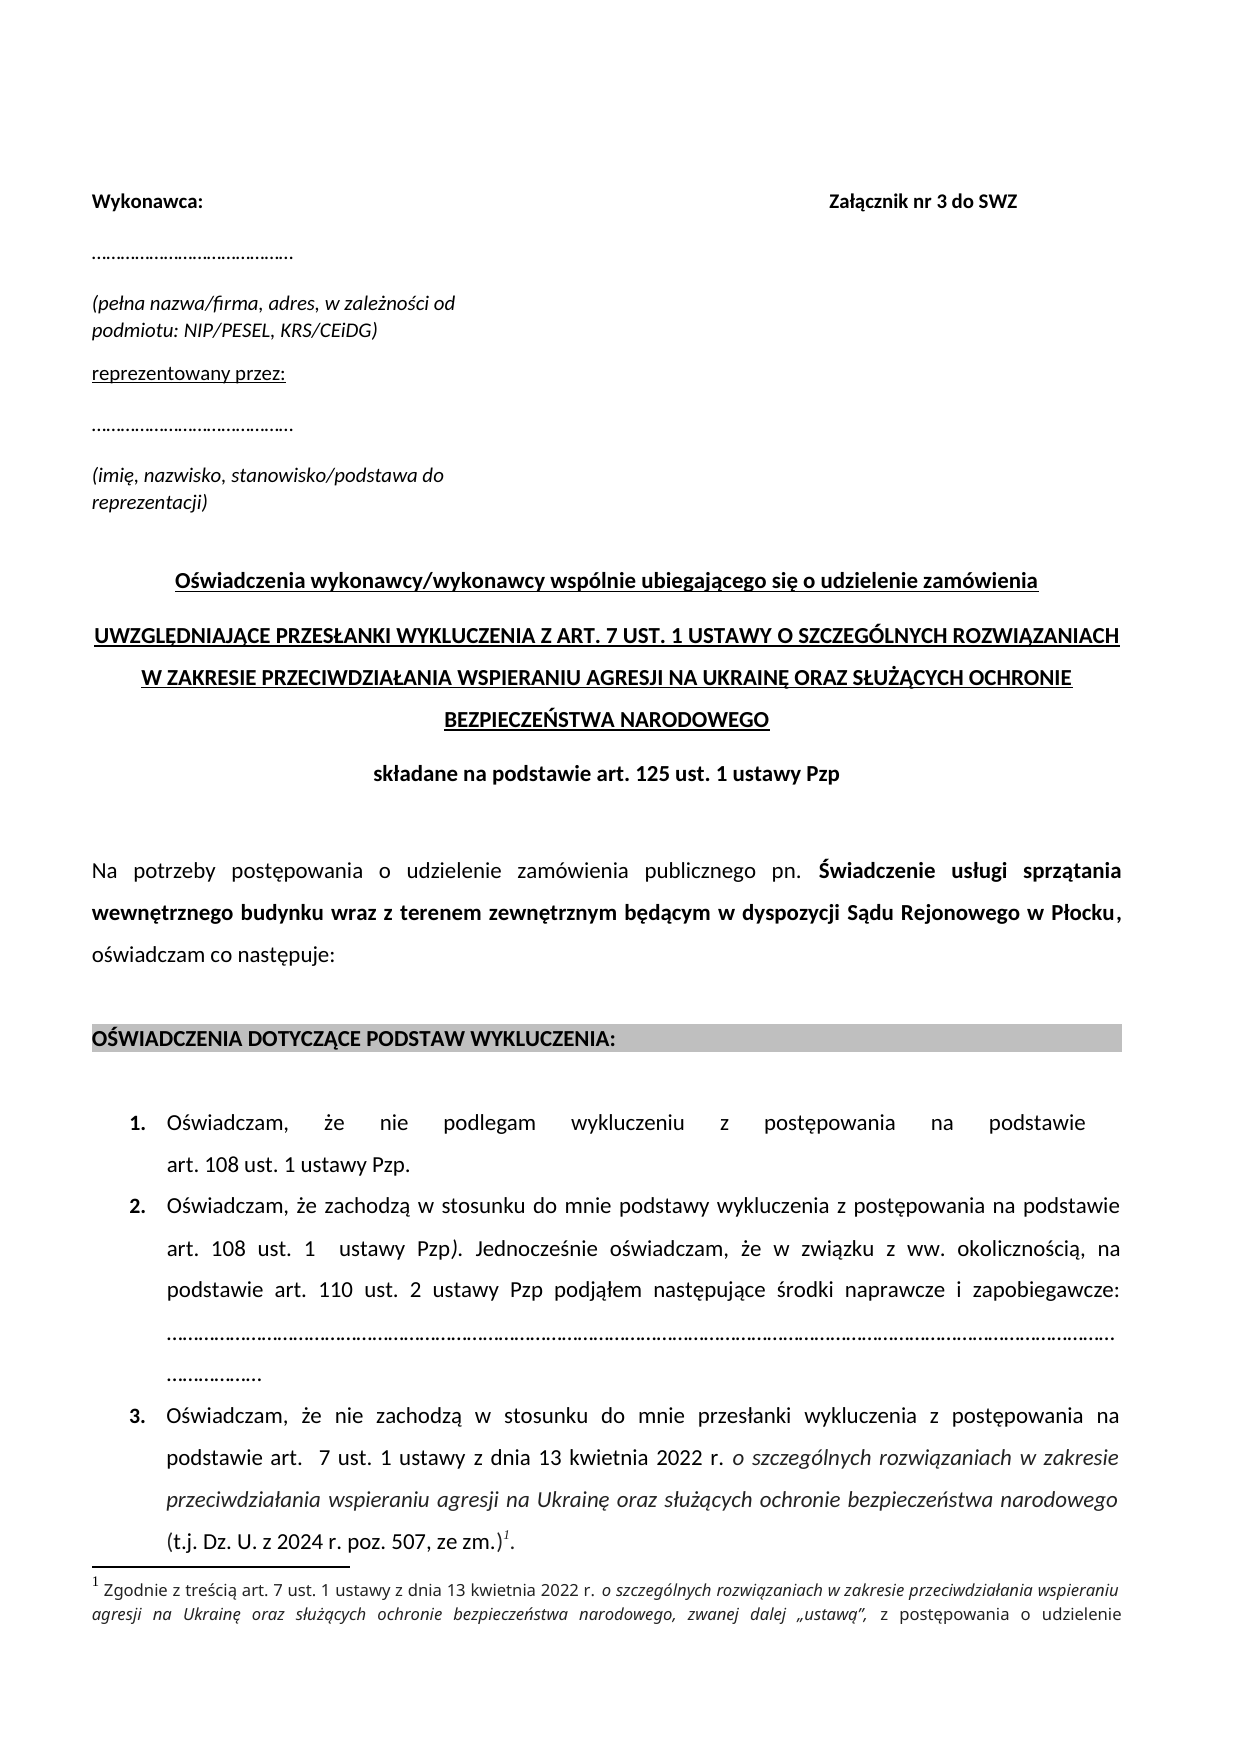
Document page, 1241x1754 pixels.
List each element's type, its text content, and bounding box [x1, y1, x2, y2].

list Oświadczam, że nie zachodzą w stosunku do mnie przesłanki wykluczenia z postępowania na podstawie art. 7 ust. 1 ustawy z dnia 13 kwietnia 2022 r. o szczególnych rozwiązaniach w zakresie przeciwdziałania wspieraniu agresji na Ukrainę oraz służących ochronie bezpieczeństwa narodowego (t.j. Dz. U. z 2024 r. poz. 507, ze zm.). [129, 1402, 1122, 1556]
text reprezentowany przez: [92, 360, 1122, 386]
text Na potrzeby postępowania o udzielenie zamówienia publicznego pn. Świadczenie usługi sprzątania wewnętrznego budynku wraz z terenem zewnętrznym będącym w dyspozycji Sądu Rejonowego w Płocku, oświadczam co następuje: [92, 856, 1122, 968]
text …………………………………… [92, 411, 502, 437]
text UWZGLĘDNIAJĄCE PRZESŁANKI WYKLUCZENIA Z ART. 7 UST. 1 USTAWY o szczególnych rozwiązaniach w zakresie przeciwdziałania wspieraniu agresji na Ukrainę oraz służących ochronie bezpieczeństwa narodowego [92, 621, 1122, 733]
text Oświadczenia wykonawcy/wykonawcy wspólnie ubiegającego się o udzielenie zamówienia [92, 566, 1122, 594]
text …………………………………… [92, 239, 502, 264]
text (pełna nazwa/firma, adres, w zależności od podmiotu: NIP/PESEL, KRS/CEiDG) [92, 290, 502, 342]
text Wykonawca: Załącznik nr 3 do SWZ [92, 188, 1122, 214]
list Oświadczam, że zachodzą w stosunku do mnie podstawy wykluczenia z postępowania na podstawie art. 108 ust. 1 ustawy Pzp). Jednocześnie oświadczam, że w związku z ww. okolicznością, na podstawie art. 110 ust. 2 ustawy Pzp podjąłem następujące środki naprawcze i zapobiegawcze: ……………………………………………………………………………………………………………………………………………………………………………… [129, 1192, 1122, 1388]
list Oświadczam, że nie podlegam wykluczeniu z postępowania na podstawie art. 108 ust. 1 ustawy Pzp. [129, 1108, 1122, 1178]
text składane na podstawie art. 125 ust. 1 ustawy Pzp [92, 759, 1122, 787]
text OŚWIADCZENIA DOTYCZĄCE PODSTAW WYKLUCZENIA: [92, 1024, 1122, 1052]
text (imię, nazwisko, stanowisko/podstawa do reprezentacji) [92, 462, 502, 514]
